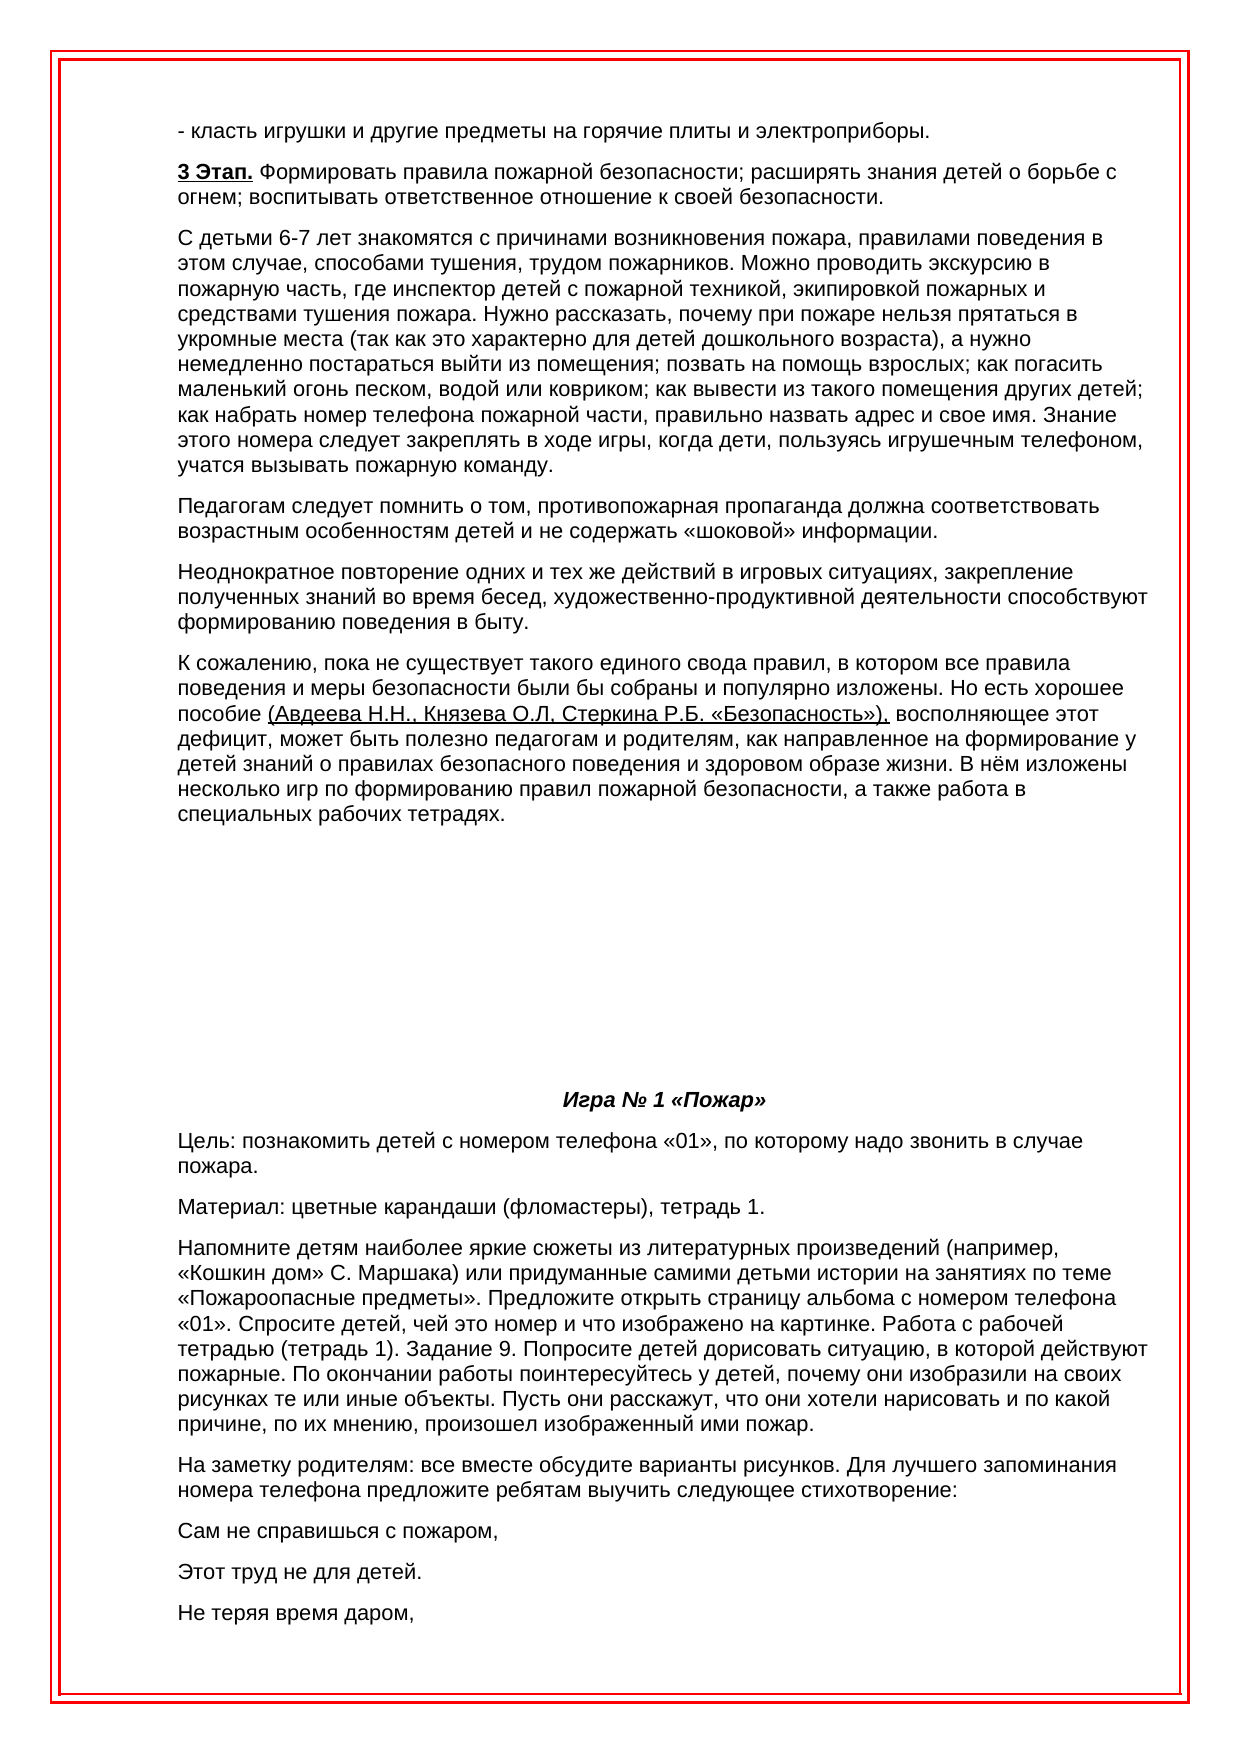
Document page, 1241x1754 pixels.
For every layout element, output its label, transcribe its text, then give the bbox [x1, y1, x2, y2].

text Сам не справишься с пожаром, [177, 1518, 1152, 1543]
text Педагогам следует помнить о том, противопожарная пропаганда должна соответствовать возрастным особенностям детей и не содержать «шоковой» информации. [177, 493, 1152, 543]
text Неоднократное повторение одних и тех же действий в игровых ситуациях, закрепление полученных знаний во время бесед, художественно-продуктивной деятельности способствуют формированию поведения в быту. [177, 559, 1152, 634]
text С детьми 6-7 лет знакомятся с причинами возникновения пожара, правилами поведения в этом случае, способами тушения, трудом пожарников. Можно проводить экскурсию в пожарную часть, где инспектор детей с пожарной техникой, экипировкой пожарных и средствами тушения пожара. Нужно рассказать, почему при пожаре нельзя прятаться в укромные места (так как это характерно для детей дошкольного возраста), а нужно немедленно постараться выйти из помещения; позвать на помощь взрослых; как погасить маленький огонь песком, водой или ковриком; как вывести из такого помещения других детей; как набрать номер телефона пожарной части, правильно назвать адрес и свое имя. Знание этого номера следует закреплять в ходе игры, когда дети, пользуясь игрушечным телефоном, учатся вызывать пожарную команду. [177, 225, 1152, 477]
text Игра № 1 «Пожар» [177, 1087, 1152, 1112]
text Напомните детям наиболее яркие сюжеты из литературных произведений (например, «Кошкин дом» С. Маршака) или придуманные самими детьми истории на занятиях по теме «Пожароопасные предметы». Предложите открыть страницу альбома с номером телефона «01». Спросите детей, чей это номер и что изображено на картинке. Работа с рабочей тетрадью (тетрадь 1). Задание 9. Попросите детей дорисовать ситуацию, в которой действуют пожарные. По окончании работы поинтересуйтесь у детей, почему они изобразили на своих рисунках те или иные объекты. Пусть они расскажут, что они хотели нарисовать и по какой причине, по их мнению, произошел изображенный ими пожар. [177, 1235, 1152, 1436]
text 3 Этап. Формировать правила пожарной безопасности; расширять знания детей о борьбе с огнем; воспитывать ответственное отношение к своей безопасности. [177, 159, 1152, 209]
text На заметку родителям: все вместе обсудите варианты рисунков. Для лучшего запоминания номера телефона предложите ребятам выучить следующее стихотворение: [177, 1452, 1152, 1502]
text - класть игрушки и другие предметы на горячие плиты и электроприборы. [177, 118, 1152, 143]
text Этот труд не для детей. [177, 1559, 1152, 1584]
text Не теряя время даром, [177, 1600, 1152, 1625]
text К сожалению, пока не существует такого единого свода правил, в котором все правила поведения и меры безопасности были бы собраны и популярно изложены. Но есть хорошее пособие (Авдеева Н.Н., Князева О.Л, Стеркина Р.Б. «Безопасность»), восполняющее этот дефицит, может быть полезно педагогам и родителям, как направленное на формирование у детей знаний о правилах безопасного поведения и здоровом образе жизни. В нём изложены несколько игр по формированию правил пожарной безопасности, а также работа в специальных рабочих тетрадях. [177, 650, 1152, 826]
text Материал: цветные карандаши (фломастеры), тетрадь 1. [177, 1194, 1152, 1219]
text Цель: познакомить детей с номером телефона «01», по которому надо звонить в случае пожара. [177, 1128, 1152, 1178]
